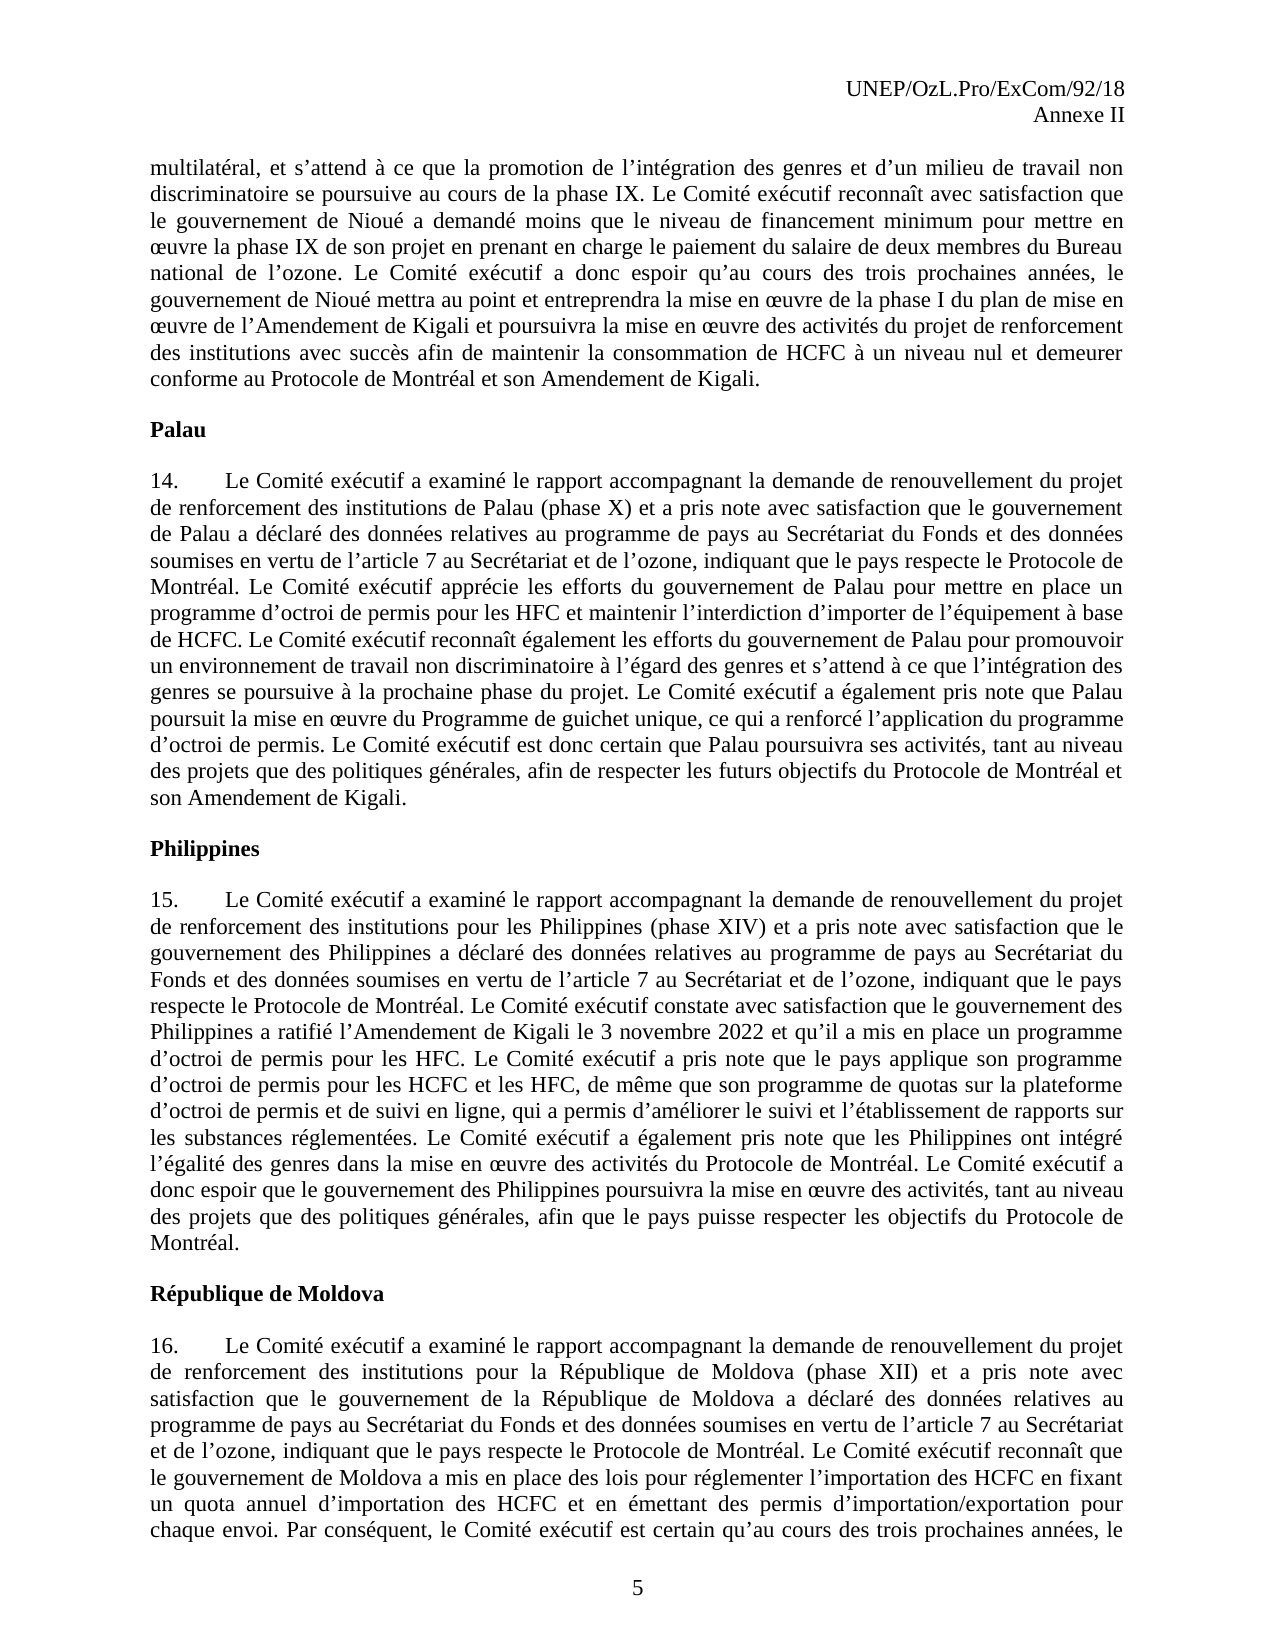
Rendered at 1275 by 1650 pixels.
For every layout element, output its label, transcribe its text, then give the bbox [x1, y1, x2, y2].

subtitle Philippines [150, 835, 1125, 862]
subtitle République de Moldova [150, 1281, 1125, 1307]
subtitle Palau [150, 416, 1125, 443]
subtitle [150, 154, 1125, 391]
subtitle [150, 1332, 1125, 1543]
subtitle Le Comité exécutif a examiné le rapport accompagnant la demande de renouvellement du projet de renforcement des institutions pour les Philippines (phase XIV) et a pris note avec satisfaction que le gouvernement des Philippines a déclaré des données relatives au programme de pays au Secrétariat du Fonds et des données soumises en vertu de l’article 7 au Secrétariat et de l’ozone, indiquant que le pays respecte le Protocole de Montréal. Le Comité exécutif constate avec satisfaction que le gouvernement des Philippines a ratifié l’Amendement de Kigali le 3 novembre 2022 et qu’il a mis en place un programme d’octroi de permis pour les HFC. Le Comité exécutif a pris note que le pays applique son programme d’octroi de permis pour les HCFC et les HFC, de même que son programme de quotas sur la plateforme d’octroi de permis et de suivi en ligne, qui a permis d’améliorer le suivi et l’établissement de rapports sur les substances réglementées. Le Comité exécutif a également pris note que les Philippines ont intégré l’égalité des genres dans la mise en œuvre des activités du Protocole de Montréal. Le Comité exécutif a donc espoir que le gouvernement des Philippines poursuivra la mise en œuvre des activités, tant au niveau des projets que des politiques générales, afin que le pays puisse respecter les objectifs du Protocole de Montréal. [150, 887, 1125, 1256]
subtitle Le Comité exécutif a examiné le rapport accompagnant la demande de renouvellement du projet de renforcement des institutions de Palau (phase X) et a pris note avec satisfaction que le gouvernement de Palau a déclaré des données relatives au programme de pays au Secrétariat du Fonds et des données soumises en vertu de l’article 7 au Secrétariat et de l’ozone, indiquant que le pays respecte le Protocole de Montréal. Le Comité exécutif apprécie les efforts du gouvernement de Palau pour mettre en place un programme d’octroi de permis pour les HFC et maintenir l’interdiction d’importer de l’équipement à base de HCFC. Le Comité exécutif reconnaît également les efforts du gouvernement de Palau pour promouvoir un environnement de travail non discriminatoire à l’égard des genres et s’attend à ce que l’intégration des genres se poursuive à la prochaine phase du projet. Le Comité exécutif a également pris note que Palau poursuit la mise en œuvre du Programme de guichet unique, ce qui a renforcé l’application du programme d’octroi de permis. Le Comité exécutif est donc certain que Palau poursuivra ses activités, tant au niveau des projets que des politiques générales, afin de respecter les futurs objectifs du Protocole de Montréal et son Amendement de Kigali. [150, 468, 1125, 810]
